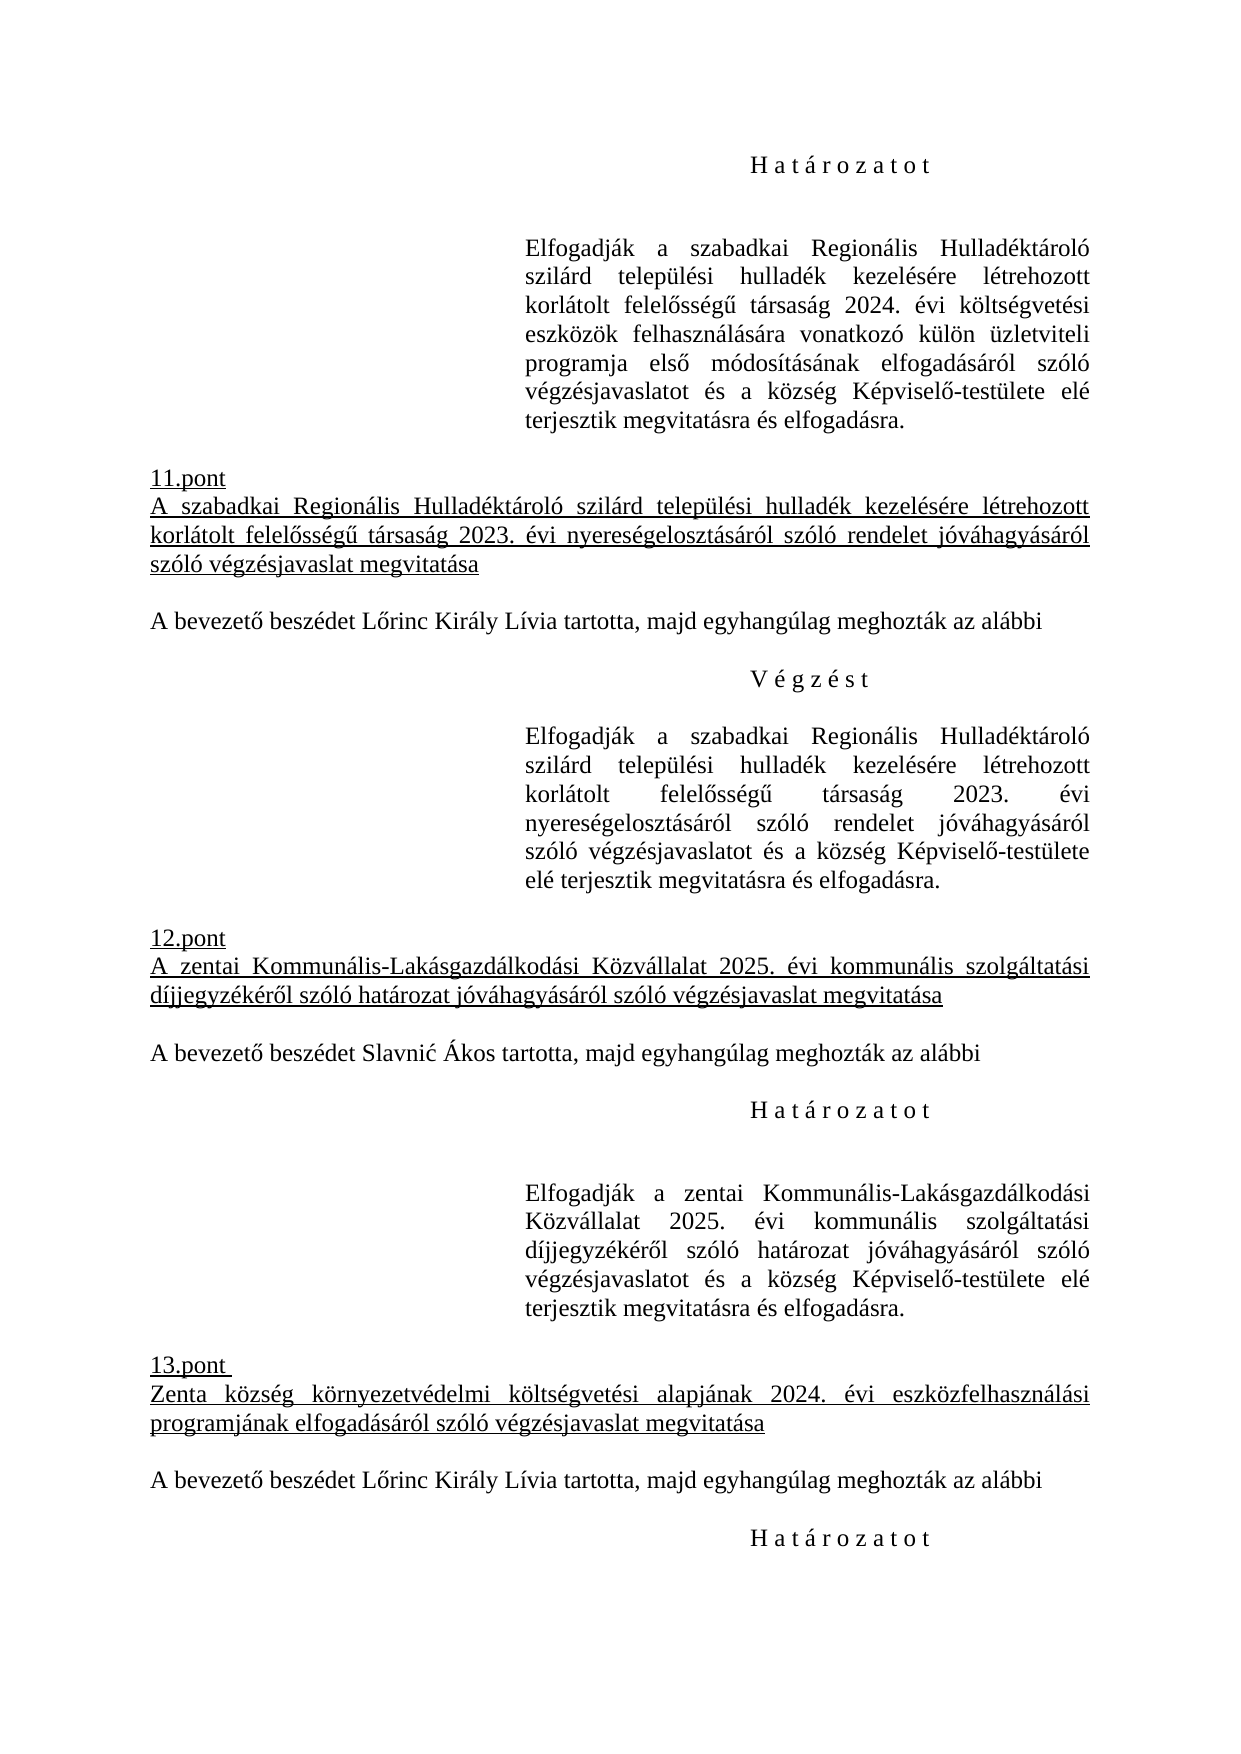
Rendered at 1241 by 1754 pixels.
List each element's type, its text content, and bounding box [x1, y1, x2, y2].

text Elfogadják a szabadkai Regionális Hulladéktároló szilárd települési hulladék kezelésére létrehozott korlátolt felelősségű társaság 2024. évi költségvetési eszközök felhasználására vonatkozó külön üzletviteli programja első módosításának elfogadásáról szóló végzésjavaslatot és a község Képviselő-testülete elé terjesztik megvitatásra és elfogadásra. [525, 233, 1090, 434]
text 12.pont [150, 923, 1090, 951]
text Elfogadják a zentai Kommunális-Lakásgazdálkodási Közvállalat 2025. évi kommunális szolgáltatási díjjegyzékéről szóló határozat jóváhagyásáról szóló végzésjavaslatot és a község Képviselő-testülete elé terjesztik megvitatásra és elfogadásra. [525, 1178, 1090, 1321]
text Zenta község környezetvédelmi költségvetési alapjának 2024. évi eszközfelhasználási programjának elfogadásáról szóló végzésjavaslat megvitatása [150, 1405, 1090, 1436]
text 11.pont [150, 463, 1090, 491]
text A bevezető beszédet Slavnić Ákos tartotta, majd egyhangúlag meghozták az alábbi [150, 1038, 1090, 1066]
text A zentai Kommunális-Lakásgazdálkodási Közvállalat 2025. évi kommunális szolgáltatási díjjegyzékéről szóló határozat jóváhagyásáról szóló végzésjavaslat megvitatása [150, 978, 1090, 1009]
text A zentai Kommunális-Lakásgazdálkodási Közvállalat 2025. évi kommunális szolgáltatási díjjegyzékéről szóló határozat jóváhagyásáról szóló végzésjavaslat megvitatása [150, 951, 1090, 976]
text Zenta község környezetvédelmi költségvetési alapjának 2024. évi eszközfelhasználási programjának elfogadásáról szóló végzésjavaslat megvitatása [150, 1379, 1090, 1404]
text H a t á r o z a t o t [675, 1523, 1090, 1551]
text V é g z é s t [675, 664, 1090, 693]
text H a t á r o z a t o t [675, 150, 1090, 179]
text A szabadkai Regionális Hulladéktároló szilárd települési hulladék kezelésére létrehozott korlátolt felelősségű társaság 2023. évi nyereségelosztásáról szóló rendelet jóváhagyásáról szóló végzésjavaslat megvitatása [150, 491, 1090, 516]
text Elfogadják a szabadkai Regionális Hulladéktároló szilárd települési hulladék kezelésére létrehozott korlátolt felelősségű társaság 2023. évi nyereségelosztásáról szóló rendelet jóváhagyásáról szóló végzésjavaslatot és a község Képviselő-testülete elé terjesztik megvitatásra és elfogadásra. [525, 721, 1090, 894]
text H a t á r o z a t o t [675, 1095, 1090, 1124]
text 13.pont [150, 1350, 1090, 1379]
text A bevezető beszédet Lőrinc Király Lívia tartotta, majd egyhangúlag meghozták az alábbi [150, 606, 1090, 635]
text A bevezető beszédet Lőrinc Király Lívia tartotta, majd egyhangúlag meghozták az alábbi [150, 1465, 1090, 1494]
text A szabadkai Regionális Hulladéktároló szilárd települési hulladék kezelésére létrehozott korlátolt felelősségű társaság 2023. évi nyereségelosztásáról szóló rendelet jóváhagyásáról szóló végzésjavaslat megvitatása [150, 547, 1090, 578]
text A szabadkai Regionális Hulladéktároló szilárd települési hulladék kezelésére létrehozott korlátolt felelősségű társaság 2023. évi nyereségelosztásáról szóló rendelet jóváhagyásáról szóló végzésjavaslat megvitatása [150, 518, 1090, 545]
